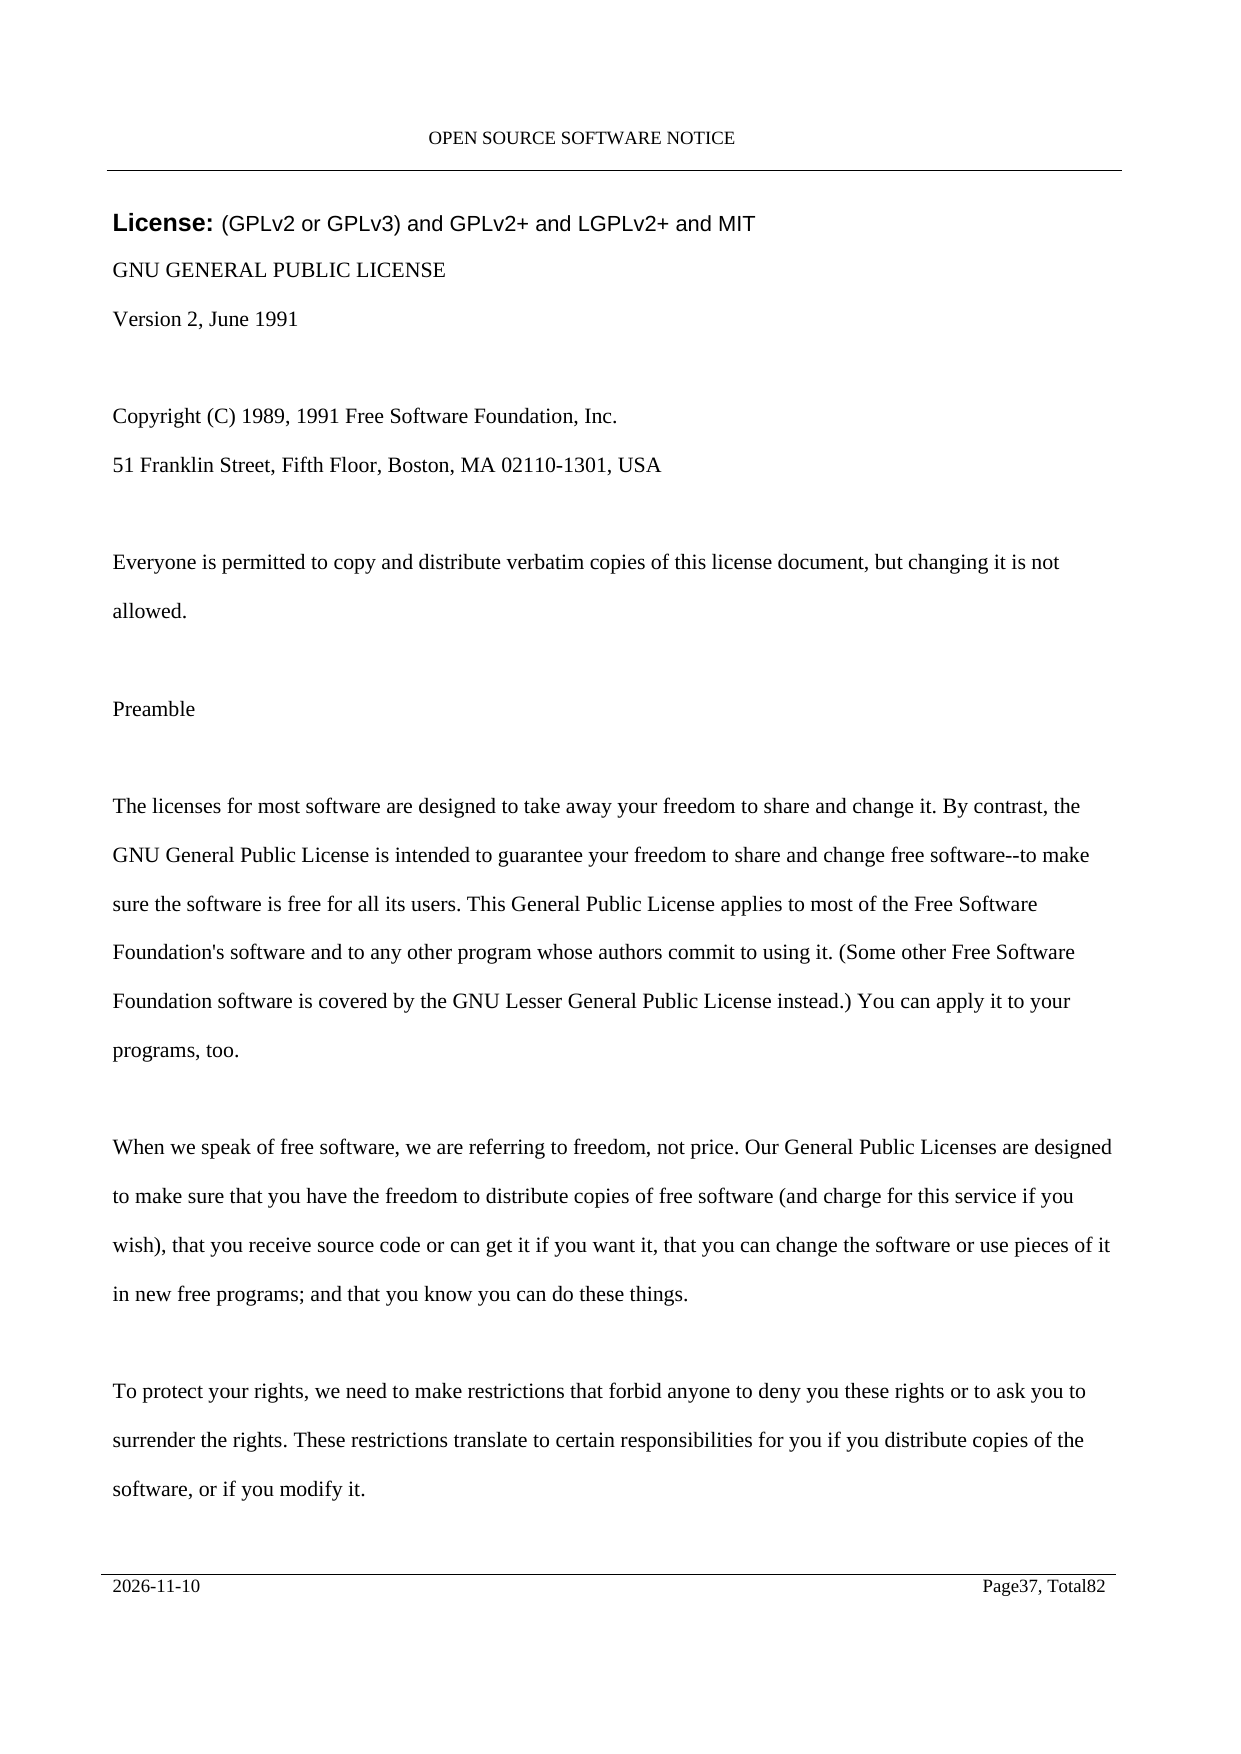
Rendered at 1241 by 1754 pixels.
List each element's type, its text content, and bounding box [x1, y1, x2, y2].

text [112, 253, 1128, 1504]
text License: (GPLv2 or GPLv3) and GPLv2+ and LGPLv2+ and MIT [112, 206, 1128, 239]
